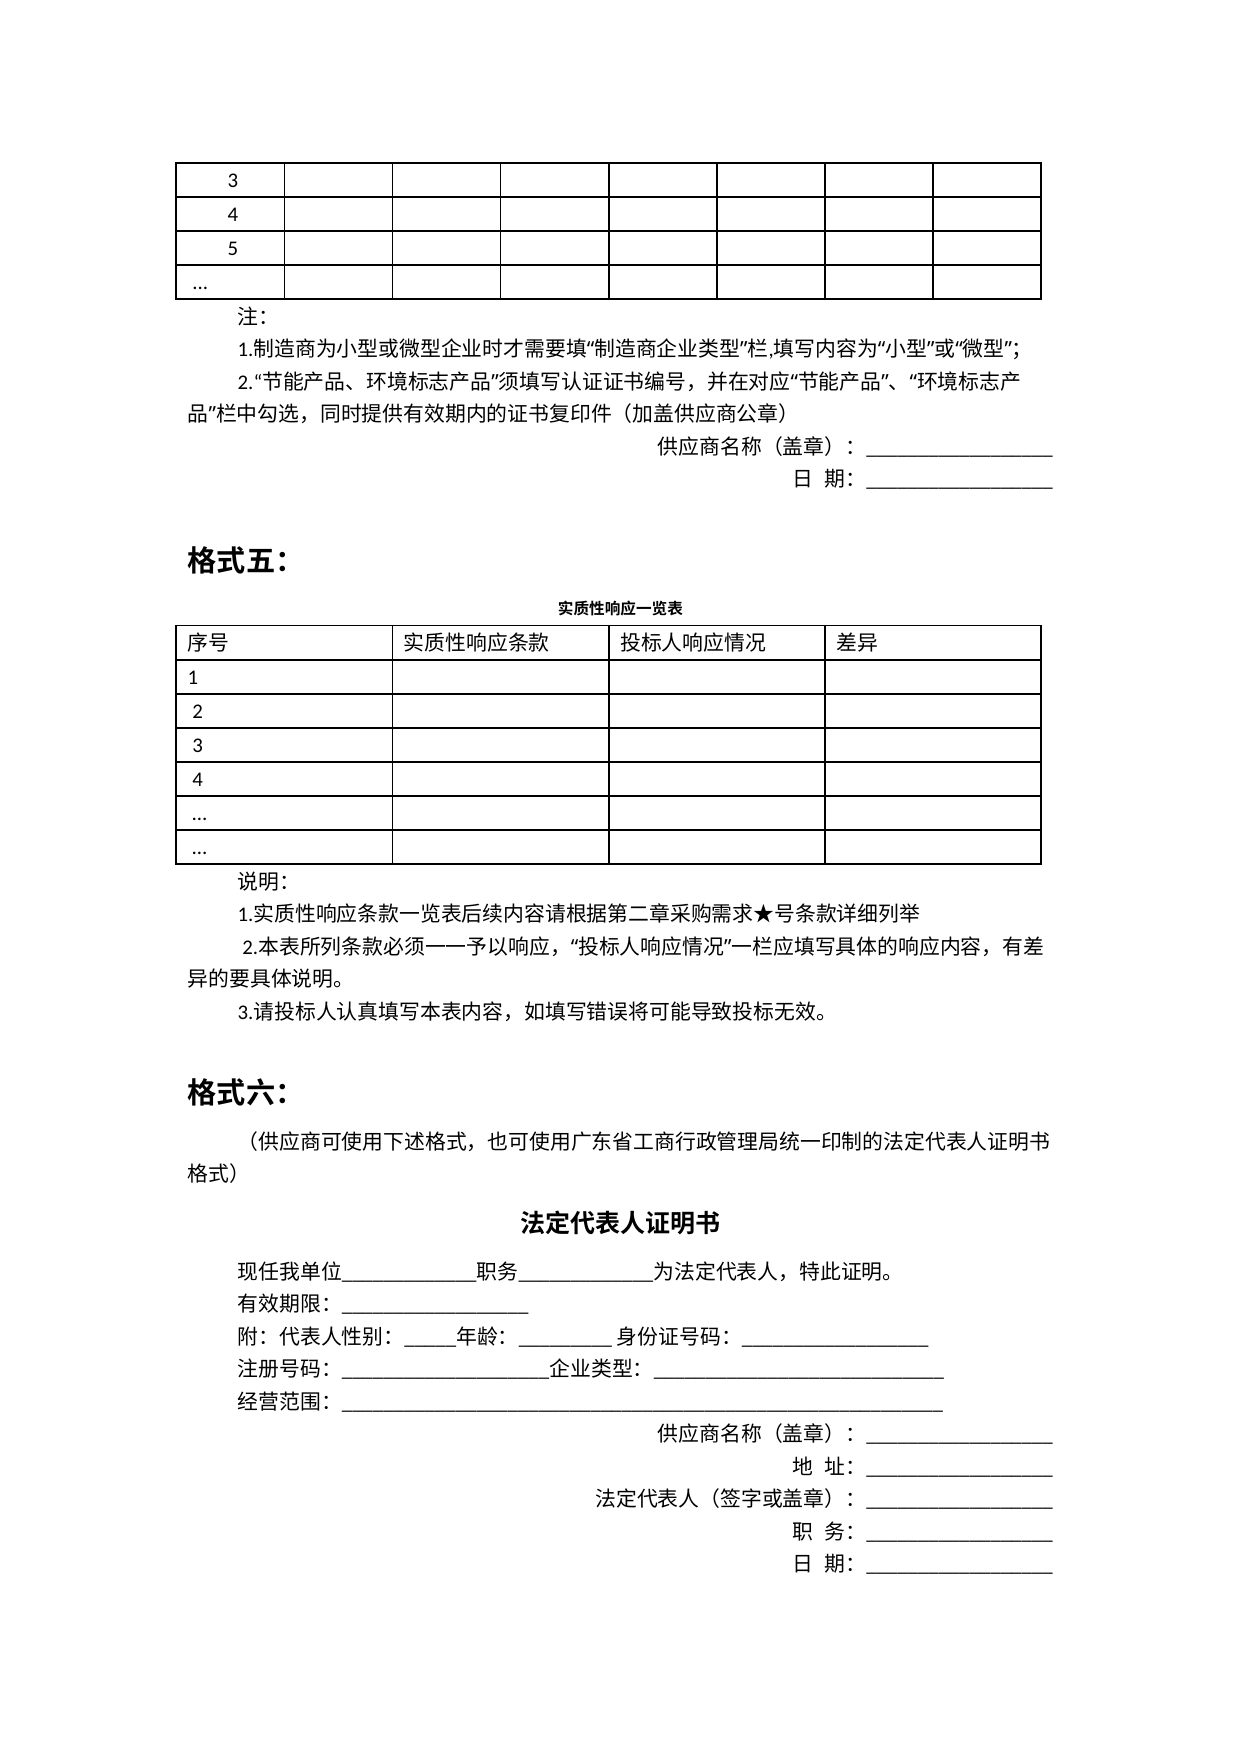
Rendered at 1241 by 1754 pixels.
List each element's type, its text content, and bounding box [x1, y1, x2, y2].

table_header 序号 [177, 626, 392, 659]
table_cell [826, 695, 1040, 727]
table_cell [826, 831, 1040, 863]
table_header 差异 [826, 626, 1040, 659]
text 现任我单位_____________职务_____________为法定代表人，特此证明。 [187, 1255, 1053, 1287]
table_cell [393, 164, 500, 196]
table_cell [718, 232, 824, 264]
table_cell 3 [177, 164, 284, 196]
table_cell [934, 232, 1040, 264]
table_cell [718, 198, 824, 230]
table_cell [826, 729, 1040, 761]
table_cell [393, 661, 608, 693]
table_header 投标人响应情况 [610, 626, 824, 659]
table_cell [393, 729, 608, 761]
table_cell [610, 661, 824, 693]
table_cell 3 [177, 729, 392, 761]
table_cell [501, 198, 608, 230]
table_cell [393, 266, 500, 298]
table_cell [501, 164, 608, 196]
text 2.“节能产品、环境标志产品”须填写认证证书编号，并在对应“节能产品”、“环境标志产品”栏中勾选，同时提供有效期内的证书复印件（加盖供应商公章） [187, 365, 1053, 430]
text 注册号码：____________________企业类型：____________________________ [187, 1352, 1053, 1385]
text 职 务：__________________ [187, 1515, 1053, 1547]
table_cell 2 [177, 695, 392, 727]
table_cell [934, 198, 1040, 230]
text 说明： [187, 865, 1053, 897]
table_cell [610, 695, 824, 727]
table_cell 4 [177, 763, 392, 795]
text （供应商可使用下述格式，也可使用广东省工商行政管理局统一印制的法定代表人证明书格式） [187, 1125, 1053, 1190]
table_cell [285, 266, 392, 298]
text 3.请投标人认真填写本表内容，如填写错误将可能导致投标无效。 [187, 995, 1053, 1027]
table_cell [826, 266, 932, 298]
text 法定代表人（签字或盖章）：__________________ [187, 1482, 1053, 1515]
table_cell [934, 164, 1040, 196]
table_cell … [177, 831, 392, 863]
table_cell 4 [177, 198, 284, 230]
text 供应商名称（盖章）：__________________ [187, 1417, 1053, 1450]
table_cell [393, 831, 608, 863]
text 地 址：__________________ [187, 1450, 1053, 1482]
table_cell [501, 232, 608, 264]
table_cell ... [177, 266, 284, 298]
text 注： [187, 300, 1053, 332]
table_cell [610, 763, 824, 795]
table_cell [610, 232, 716, 264]
table_cell [610, 164, 716, 196]
table_cell [610, 797, 824, 829]
text 格式六： [187, 1060, 1053, 1125]
text 日 期：__________________ [187, 1547, 1053, 1580]
table_cell [826, 232, 932, 264]
table_cell … [177, 797, 392, 829]
table_cell [610, 729, 824, 761]
text 2.本表所列条款必须一一予以响应，“投标人响应情况”一栏应填写具体的响应内容，有差异的要具体说明。 [187, 930, 1053, 995]
table_cell 5 [177, 232, 284, 264]
table_cell [285, 198, 392, 230]
table_cell [393, 695, 608, 727]
text 1.实质性响应条款一览表后续内容请根据第二章采购需求★号条款详细列举 [187, 897, 1053, 930]
text 附：代表人性别：_____年龄：_________ 身份证号码：__________________ [187, 1320, 1053, 1352]
text 法定代表人证明书 [187, 1190, 1053, 1255]
table_cell [826, 661, 1040, 693]
text 日 期：__________________ [187, 462, 1053, 495]
table_cell [718, 266, 824, 298]
table_cell [610, 198, 716, 230]
table_cell [393, 797, 608, 829]
text 有效期限：__________________ [187, 1287, 1053, 1320]
table_cell [718, 164, 824, 196]
table_cell [826, 198, 932, 230]
text 经营范围：__________________________________________________________ [187, 1385, 1053, 1417]
table_cell [393, 763, 608, 795]
table_cell [285, 164, 392, 196]
table_cell [610, 266, 716, 298]
table_cell [934, 266, 1040, 298]
text 1.制造商为小型或微型企业时才需要填“制造商企业类型”栏,填写内容为“小型”或“微型”； [187, 332, 1053, 365]
table_cell [610, 831, 824, 863]
table_header 实质性响应条款 [393, 626, 608, 659]
table_cell [501, 266, 608, 298]
table_cell [826, 763, 1040, 795]
table_cell [393, 232, 500, 264]
table_cell [826, 164, 932, 196]
table_cell [393, 198, 500, 230]
table_cell [826, 797, 1040, 829]
table_cell 1 [177, 661, 392, 693]
table_cell [285, 232, 392, 264]
text 实质性响应一览表 [187, 592, 1053, 625]
text 供应商名称（盖章）：__________________ [187, 430, 1053, 462]
text 格式五： [187, 527, 1053, 592]
